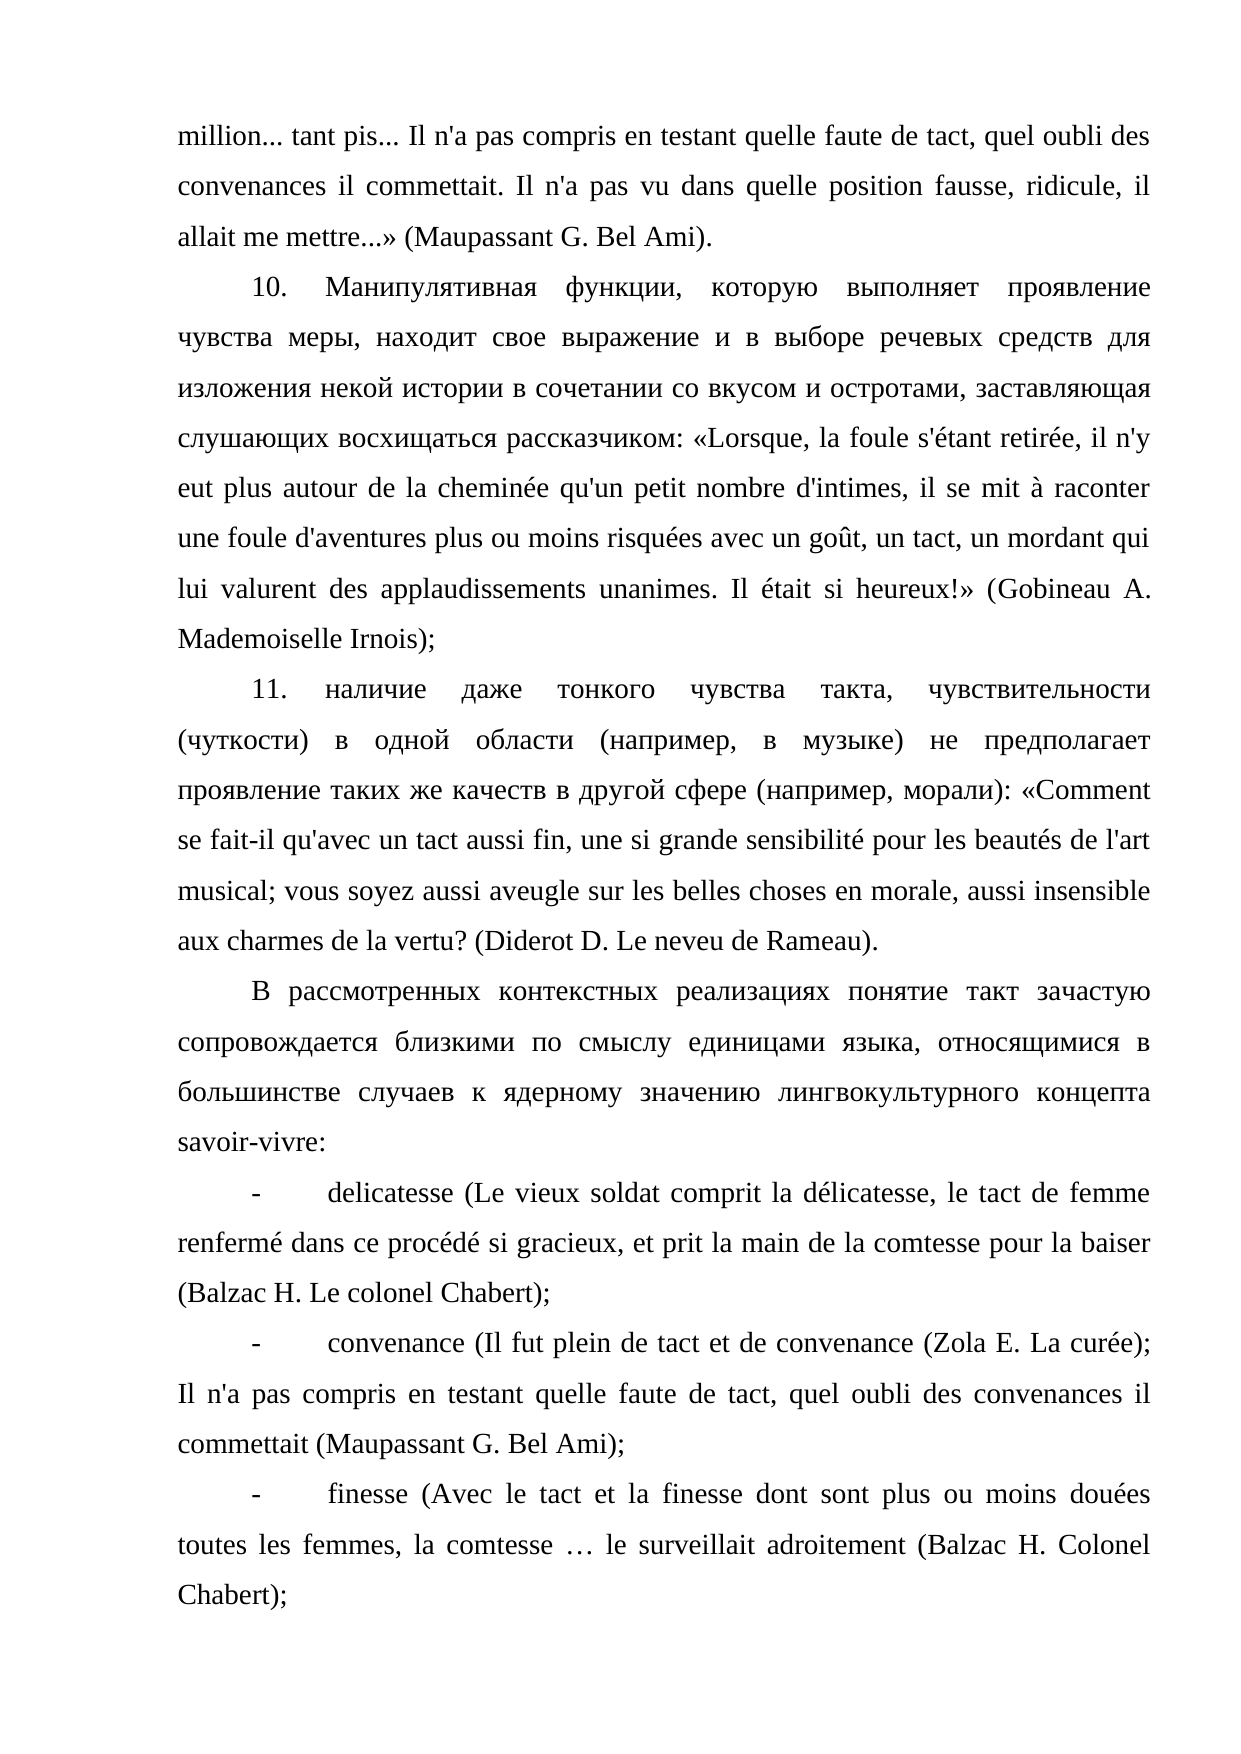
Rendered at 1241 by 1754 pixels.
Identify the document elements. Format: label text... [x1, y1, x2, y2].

list delicatesse (Le vieux soldat comprit la délicatesse, le tact de femme renfermé dans ce procédé si gracieux, et prit la main de la comtesse pour la baiser (Balzac H. Le colonel Chabert); [177, 1175, 1152, 1309]
list finesse (Avec le tact et la finesse dont sont plus ou moins douées toutes les femmes, la comtesse … le surveillait adroitement (Balzac H. Colonel Chabert); [177, 1477, 1152, 1611]
list Манипулятивная функции, которую выполняет проявление чувства меры, находит свое выражение и в выборе речевых средств для изложения некой истории в сочетании со вкусом и остротами, заставляющая слушающих восхищаться рассказчиком: «Lorsque, la foule s'étant retirée, il n'y eut plus autour de la cheminée qu'un petit nombre d'intimes, il se mit à raconter une foule d'aventures plus ou moins risquées avec un goût, un tact, un mordant qui lui valurent des applaudissements unanimes. Il était si heureux!» (Gobineau A. Mademoiselle Irnois); [177, 269, 1152, 655]
text В рассмотренных контекстных реализациях понятие такт зачастую сопровождается близкими по смыслу единицами языка, относящимися в большинстве случаев к ядерному значению лингвокультурного концепта savoir-vivre: [177, 973, 1152, 1158]
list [177, 118, 1152, 252]
list наличие даже тонкого чувства такта, чувствительности (чуткости) в одной области (например, в музыке) не предполагает проявление таких же качеств в другой сфере (например, морали): «Comment se fait-il qu'avec un tact aussi fin, une si grande sensibilité pour les beautés de l'art musical; vous soyez aussi aveugle sur les belles choses en morale, aussi insensible aux charmes de la vertu? (Diderot D. Le neveu de Rameau). [177, 672, 1152, 957]
list convenance (Il fut plein de tact et de convenance (Zola E. La curée); Il n'a pas compris en testant quelle faute de tact, quel oubli des convenances il commettait (Maupassant G. Bel Ami); [177, 1326, 1152, 1460]
